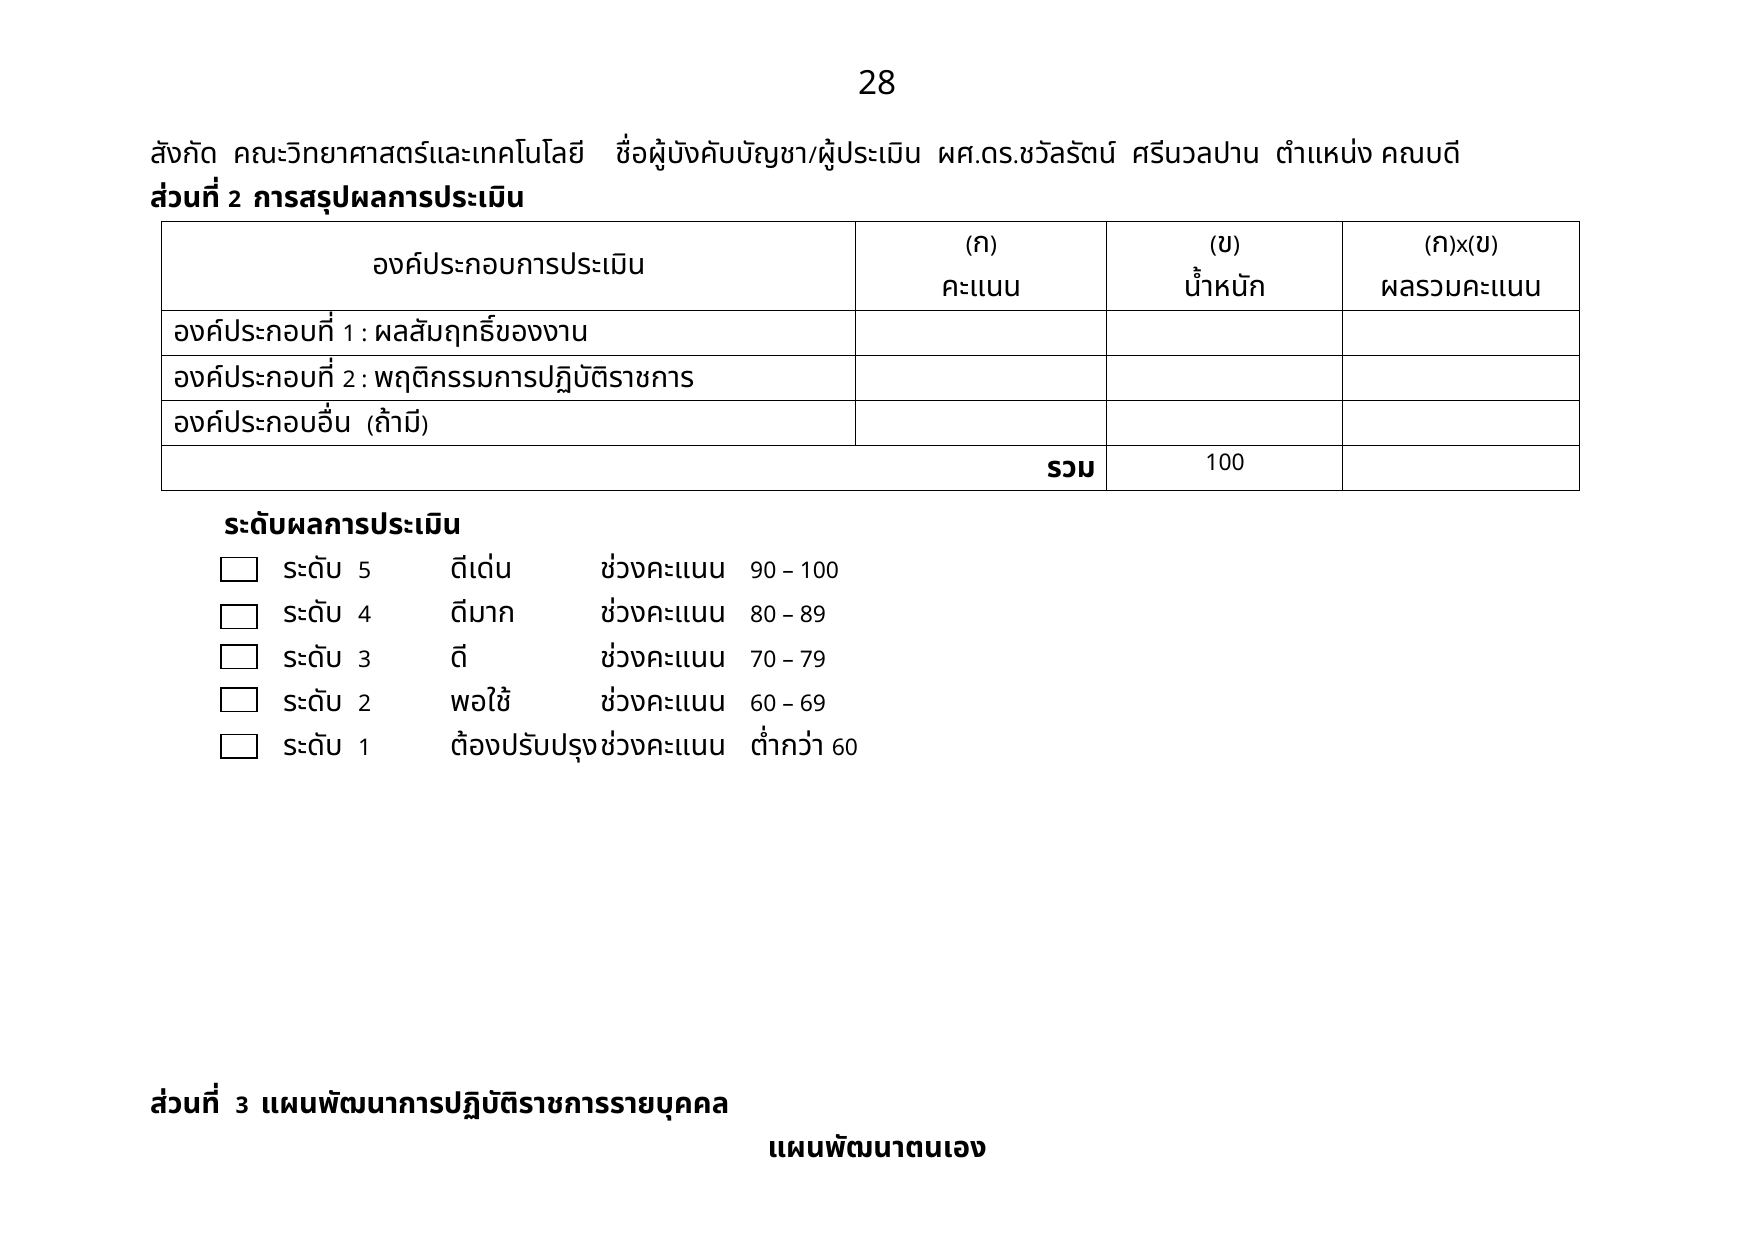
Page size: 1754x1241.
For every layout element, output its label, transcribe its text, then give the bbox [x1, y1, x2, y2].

text ระดับ 4 ดีมาก ช่วงคะแนน 80 – 89 [150, 592, 1604, 636]
text แผนพัฒนาตนเอง [150, 1127, 1604, 1171]
table_header (ข) น้ำหนัก [1107, 222, 1342, 310]
table_cell [856, 356, 1106, 400]
table_cell [1343, 356, 1579, 400]
text ส่วนที่ 2 การสรุปผลการประเมิน [150, 177, 1604, 221]
text ระดับผลการประเมิน [150, 504, 1604, 548]
table_cell 100 [1107, 446, 1342, 490]
text ระดับ 2 พอใช้ ช่วงคะแนน 60 – 69 [150, 680, 1604, 724]
table_header องค์ประกอบการประเมิน [162, 222, 855, 310]
text สังกัด คณะวิทยาศาสตร์และเทคโนโลยี ชื่อผู้บังคับบัญชา/ผู้ประเมิน ผศ.ดร.ชวัลรัตน์ ศรีนวลปาน ตำแหน่ง คณบดี [150, 133, 1604, 177]
table_cell องค์ประกอบที่ 2 : พฤติกรรมการปฏิบัติราชการ [162, 356, 855, 400]
text ระดับ 1 ต้องปรับปรุง ช่วงคะแนน ต่ำกว่า 60 [150, 724, 1604, 768]
table_cell [1107, 401, 1342, 445]
text ระดับ 5 ดีเด่น ช่วงคะแนน 90 – 100 [150, 548, 1604, 592]
table_cell องค์ประกอบอื่น (ถ้ามี) [162, 401, 855, 445]
table_cell [1343, 401, 1579, 445]
table_header (ก)x(ข) ผลรวมคะแนน [1343, 222, 1579, 310]
table_cell [1343, 311, 1579, 355]
table_cell รวม [162, 446, 1106, 490]
table_cell [1343, 446, 1579, 490]
text ส่วนที่ 3 แผนพัฒนาการปฏิบัติราชการรายบุคคล [150, 1083, 1604, 1127]
table_cell [1107, 356, 1342, 400]
table_cell [856, 401, 1106, 445]
table_header (ก) คะแนน [856, 222, 1106, 310]
table_cell [1107, 311, 1342, 355]
table_cell องค์ประกอบที่ 1 : ผลสัมฤทธิ์ของงาน [162, 311, 855, 355]
text ระดับ 3 ดี ช่วงคะแนน 70 – 79 [150, 636, 1604, 680]
table_cell [856, 311, 1106, 355]
